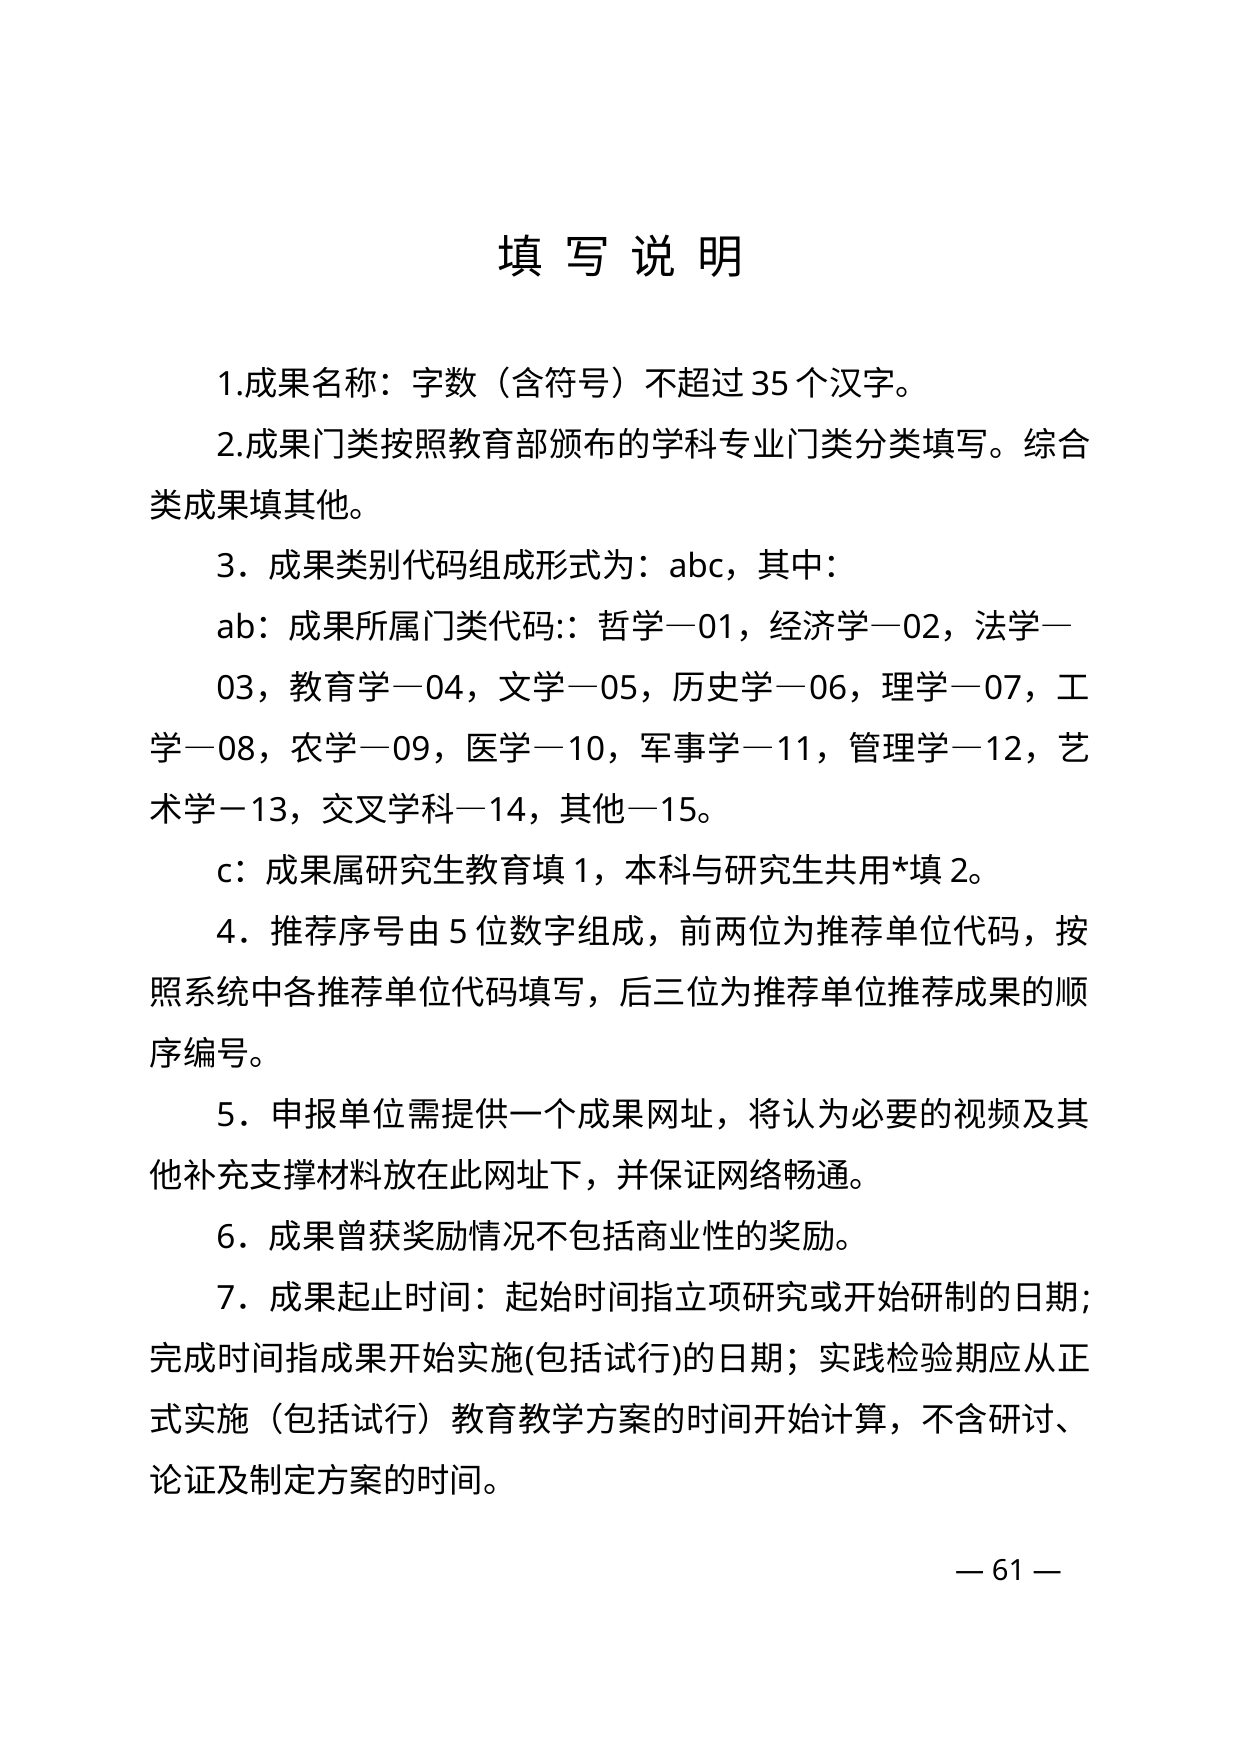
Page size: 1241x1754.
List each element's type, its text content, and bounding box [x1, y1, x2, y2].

text 4．推荐序号由5位数字组成，前两位为推荐单位代码，按照系统中各推荐单位代码填写，后三位为推荐单位推荐成果的顺序编号。 [149, 895, 1091, 1078]
text 5．申报单位需提供一个成果网址，将认为必要的视频及其他补充支撑材料放在此网址下，并保证网络畅通。 [149, 1078, 1091, 1199]
text 填写说明 [149, 224, 1091, 285]
text c：成果属研究生教育填1，本科与研究生共用*填2。 [149, 834, 1091, 895]
text 6．成果曾获奖励情况不包括商业性的奖励。 [149, 1199, 1091, 1260]
text 1.成果名称：字数（含符号）不超过35个汉字。 [149, 346, 1091, 407]
text 2.成果门类按照教育部颁布的学科专业门类分类填写。综合类成果填其他。 [149, 407, 1091, 529]
text 7．成果起止时间：起始时间指立项研究或开始研制的日期;完成时间指成果开始实施(包括试行)的日期；实践检验期应从正式实施（包括试行）教育教学方案的时间开始计算，不含研讨、论证及制定方案的时间。 [149, 1260, 1091, 1504]
text 03，教育学—04，文学—05，历史学—06，理学—07，工学—08，农学—09，医学—10，军事学—11，管理学—12，艺术学－13，交叉学科—14，其他—15。 [149, 651, 1091, 834]
text ab：成果所属门类代码:：哲学—01，经济学—02，法学— [149, 590, 1091, 651]
text 3．成果类别代码组成形式为：abc，其中： [149, 529, 1091, 590]
